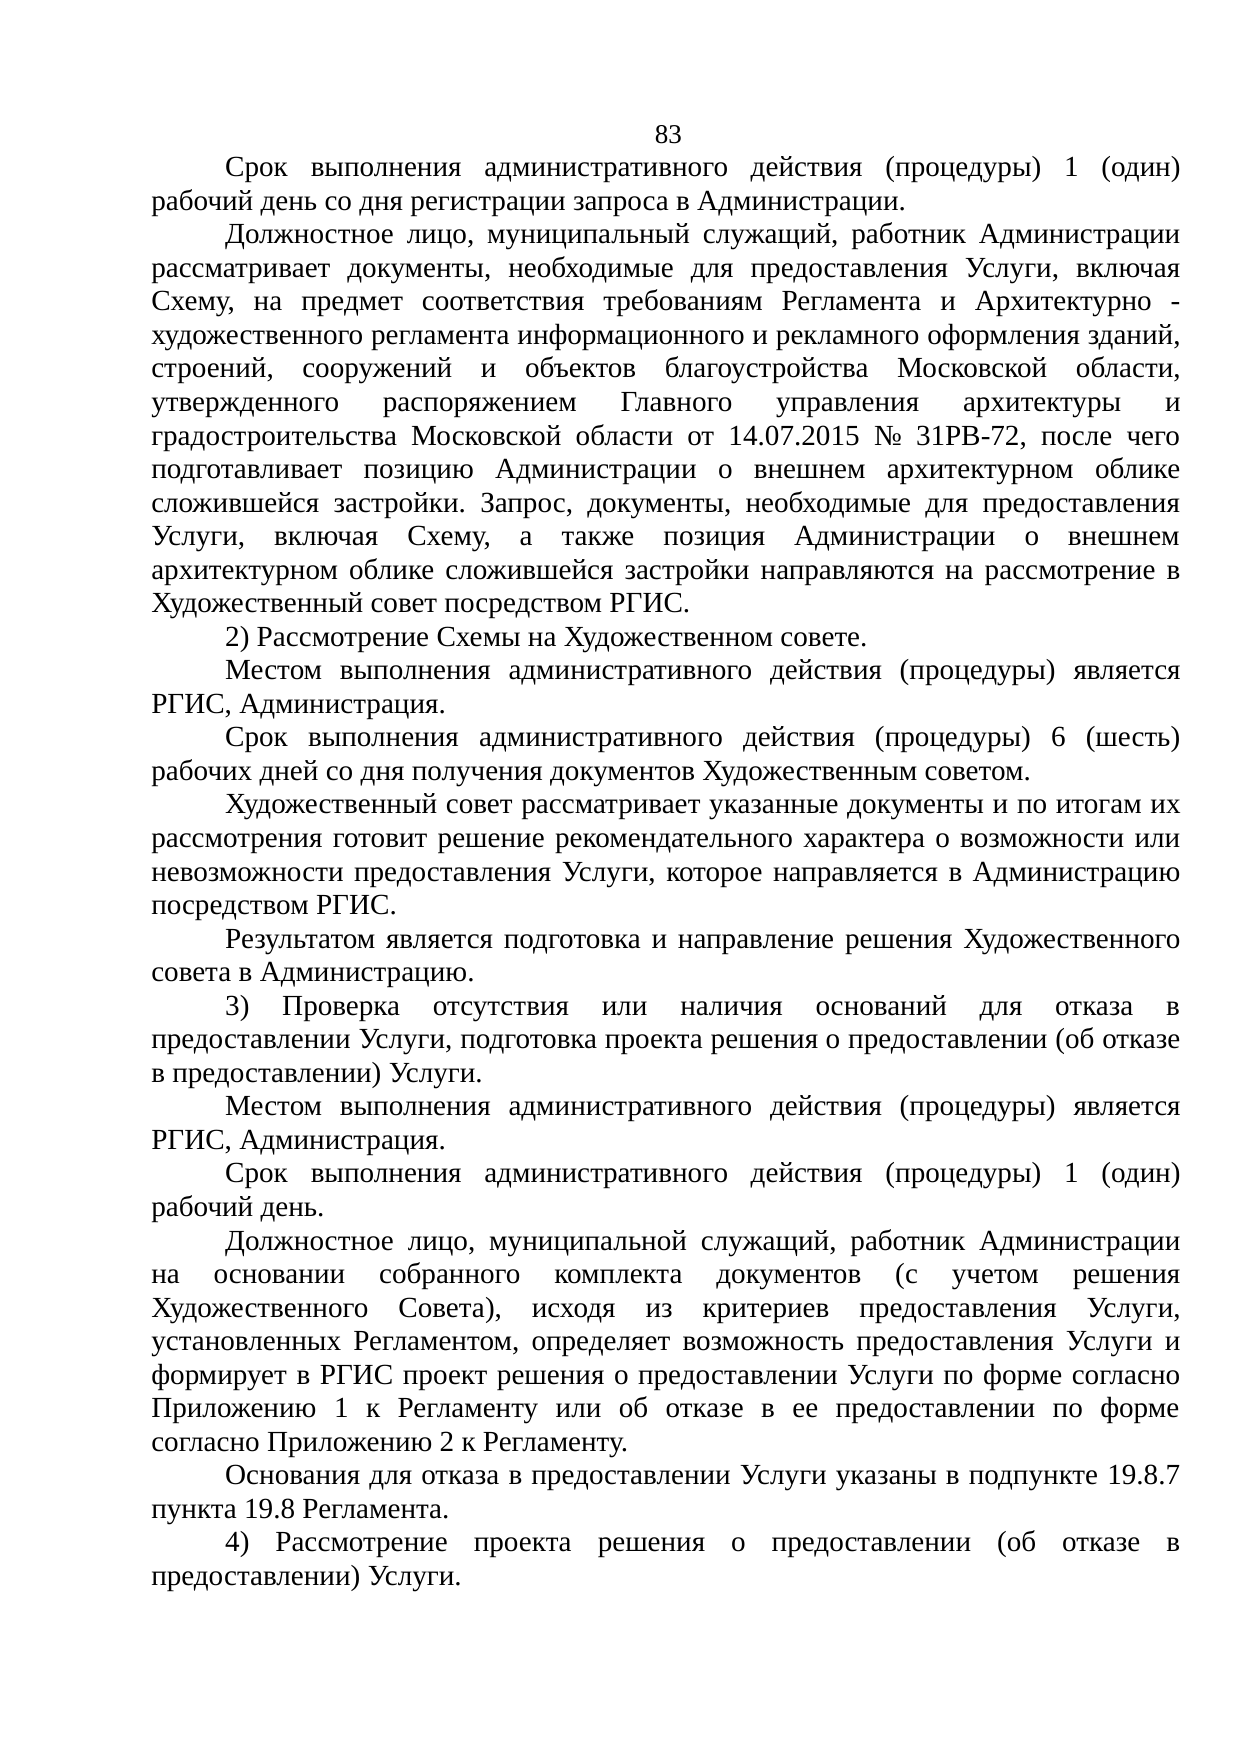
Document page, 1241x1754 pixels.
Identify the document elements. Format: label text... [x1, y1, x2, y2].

text Основания для отказа в предоставлении Услуги указаны в подпункте 19.8.7 пункта 19.8 Регламента. [151, 1457, 1181, 1524]
text Срок выполнения административного действия (процедуры) 1 (один) рабочий день. [151, 1156, 1181, 1223]
text 3) Проверка отсутствия или наличия оснований для отказа в предоставлении Услуги, подготовка проекта решения о предоставлении (об отказе в предоставлении) Услуги. [151, 988, 1181, 1088]
text Должностное лицо, муниципальный служащий, работник Администрации рассматривает документы, необходимые для предоставления Услуги, включая Схему, на предмет соответствия требованиям Регламента и Архитектурно -художественного регламента информационного и рекламного оформления зданий, строений, сооружений и объектов благоустройства Московской области, утвержденного распоряжением Главного управления архитектуры и градостроительства Московской области от 14.07.2015 № 31РВ-72, после чего подготавливает позицию Администрации о внешнем архитектурном облике сложившейся застройки. Запрос, документы, необходимые для предоставления Услуги, включая Схему, а также позиция Администрации о внешнем архитектурном облике сложившейся застройки направляются на рассмотрение в Художественный совет посредством РГИС. [151, 216, 1181, 619]
text Срок выполнения административного действия (процедуры) 1 (один) рабочий день со дня регистрации запроса в Администрации. [151, 149, 1181, 216]
text Результатом является подготовка и направление решения Художественного совета в Администрацию. [151, 921, 1181, 988]
text 4) Рассмотрение проекта решения о предоставлении (об отказе в предоставлении) Услуги. [151, 1524, 1181, 1592]
text 2) Рассмотрение Схемы на Художественном совете. [151, 619, 1181, 652]
text Местом выполнения административного действия (процедуры) является РГИС, Администрация. [151, 652, 1181, 719]
text Художественный совет рассматривает указанные документы и по итогам их рассмотрения готовит решение рекомендательного характера о возможности или невозможности предоставления Услуги, которое направляется в Администрацию посредством РГИС. [151, 787, 1181, 921]
text Должностное лицо, муниципальной служащий, работник Администрации на основании собранного комплекта документов (с учетом решения Художественного Совета), исходя из критериев предоставления Услуги, установленных Регламентом, определяет возможность предоставления Услуги и формирует в РГИС проект решения о предоставлении Услуги по форме согласно Приложению 1 к Регламенту или об отказе в ее предоставлении по форме согласно Приложению 2 к Регламенту. [151, 1223, 1181, 1457]
text Местом выполнения административного действия (процедуры) является РГИС, Администрация. [151, 1088, 1181, 1156]
text Срок выполнения административного действия (процедуры) 6 (шесть) рабочих дней со дня получения документов Художественным советом. [151, 719, 1181, 787]
